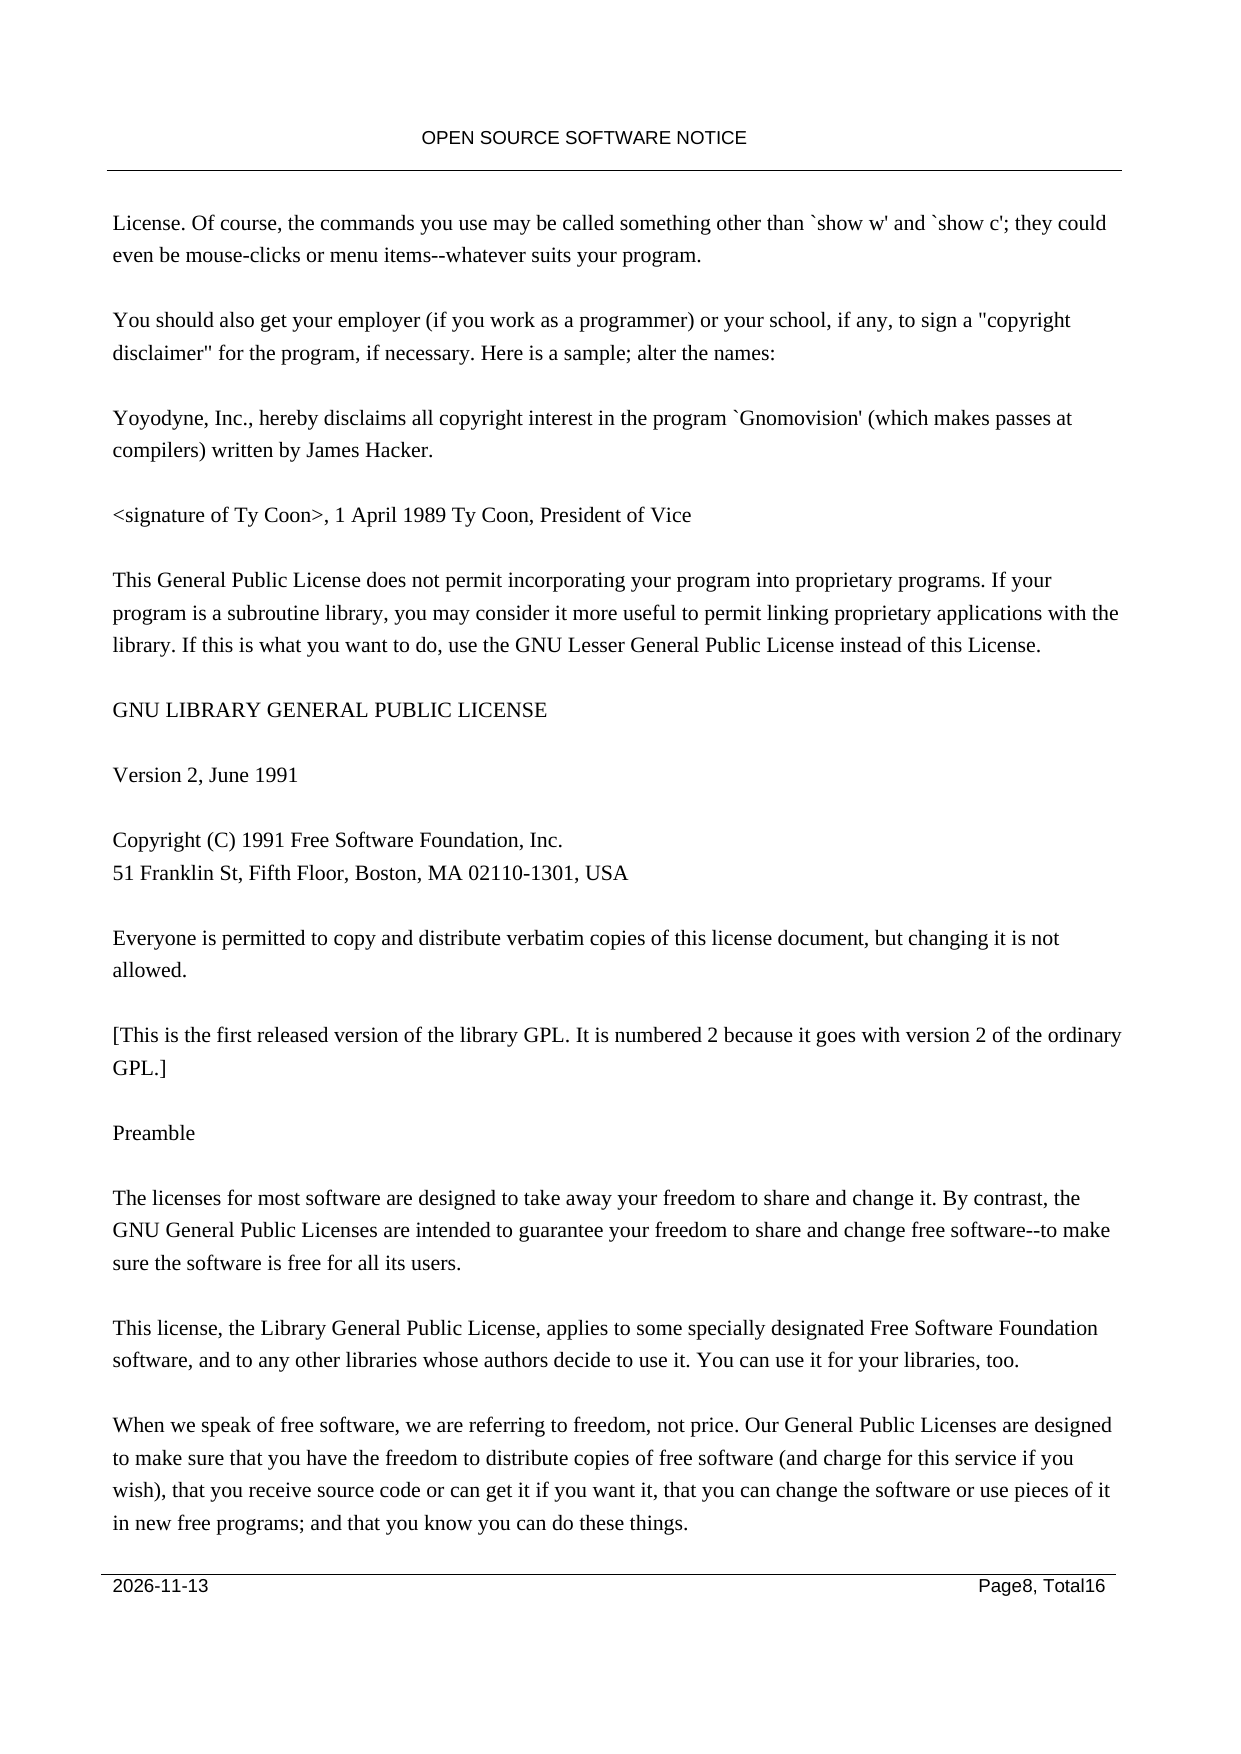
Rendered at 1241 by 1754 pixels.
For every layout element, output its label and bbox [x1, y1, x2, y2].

text [112, 206, 1128, 1539]
